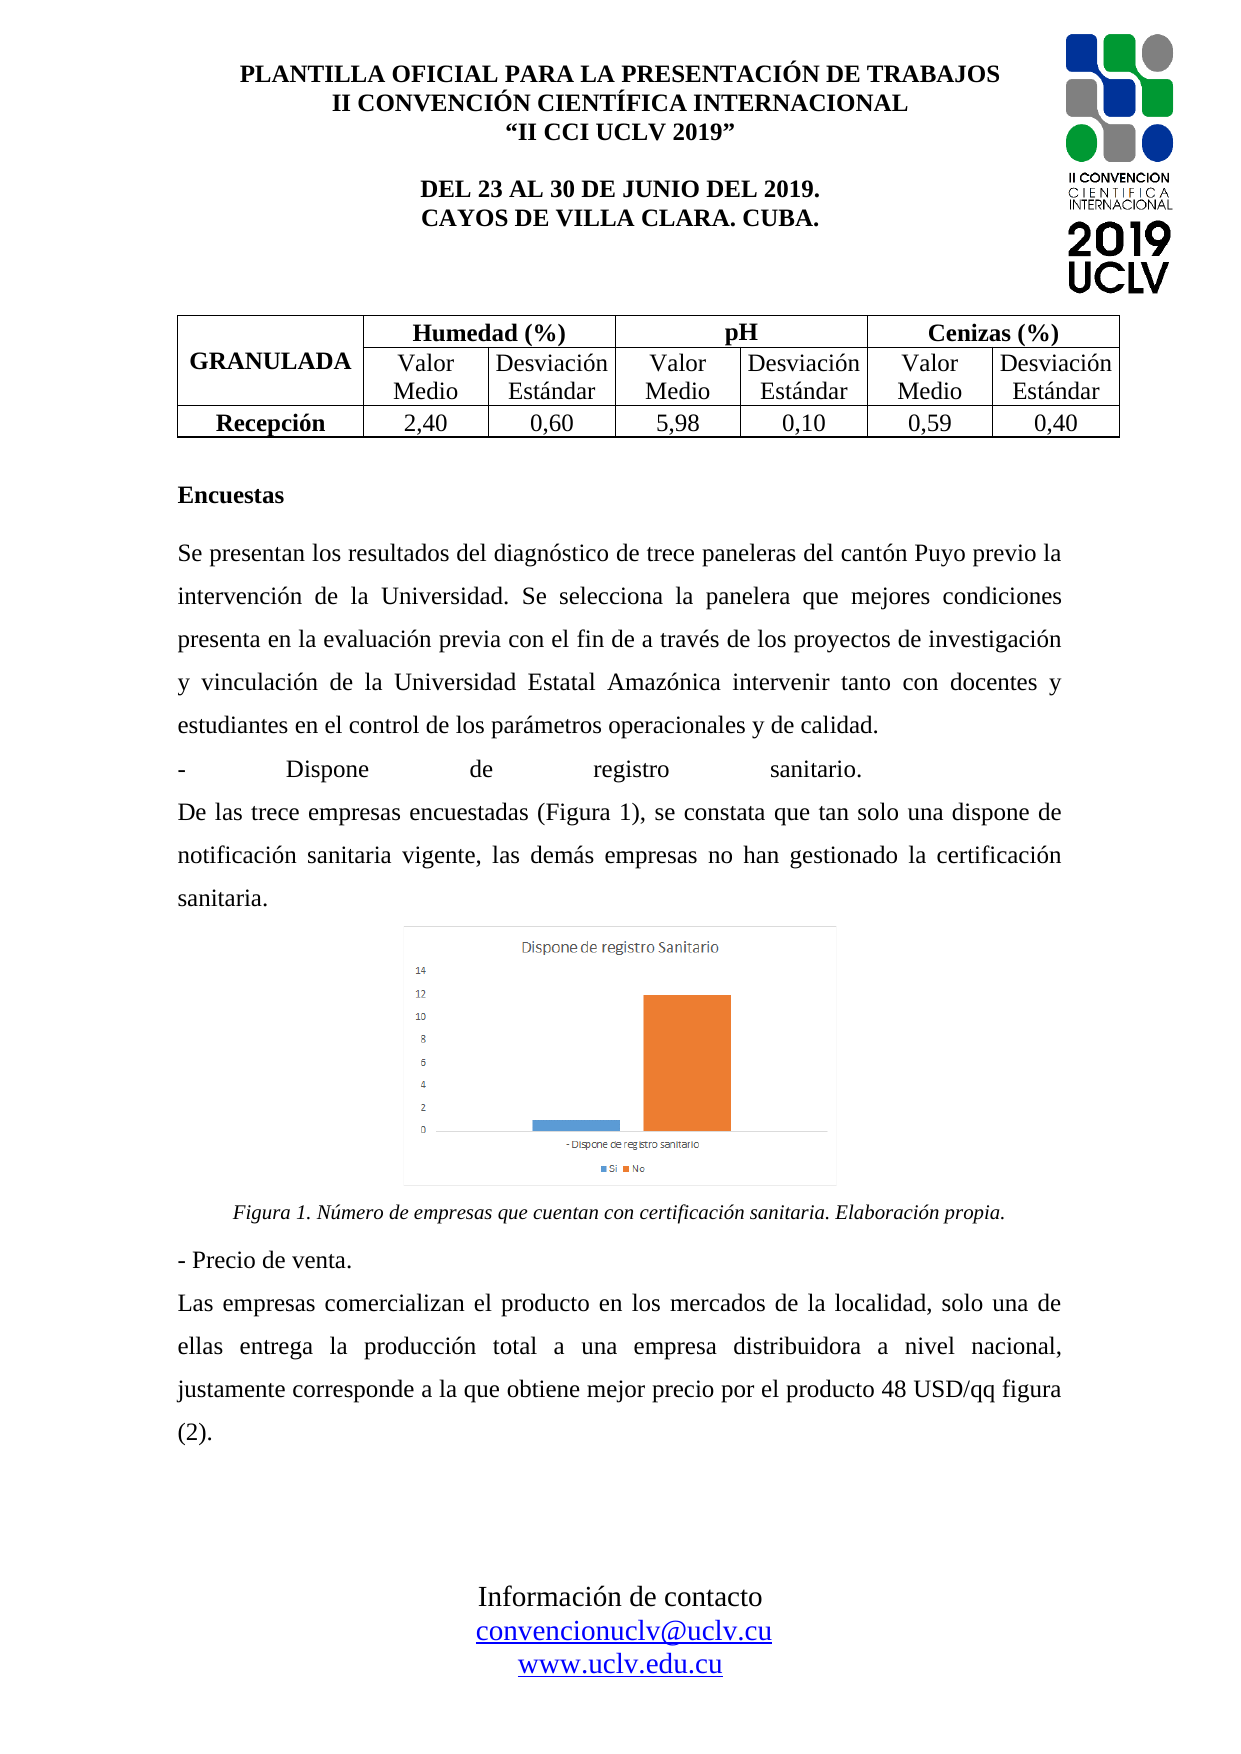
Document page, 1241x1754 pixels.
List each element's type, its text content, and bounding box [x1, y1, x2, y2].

table_cell 0,59 [868, 406, 992, 436]
table_cell 0,40 [993, 406, 1119, 436]
text Se presentan los resultados del diagnóstico de trece paneleras del cantón Puyo previo la intervención de la Universidad. Se selecciona la panelera que mejores condiciones presenta en la evaluación previa con el fin de a través de los proyectos de investigación y vinculación de la Universidad Estatal Amazónica intervenir tanto con docentes y estudiantes en el control de los parámetros operacionales y de calidad. [177, 538, 1063, 739]
table_cell Desviación Estándar [489, 348, 615, 405]
table_cell 5,98 [616, 406, 740, 436]
picture [1061, 31, 1182, 303]
text - Precio de venta. [177, 1245, 1063, 1274]
table_cell pH [616, 316, 867, 347]
table_cell Valor Medio [616, 348, 740, 405]
table_cell 2,40 [364, 406, 488, 436]
table_cell Recepción [178, 406, 363, 436]
text Las empresas comercializan el producto en los mercados de la localidad, solo una de ellas entrega la producción total a una empresa distribuidora a nivel nacional, justamente corresponde a la que obtiene mejor precio por el producto 48 USD/qq figura (2). [177, 1288, 1063, 1446]
table_cell Valor Medio [868, 348, 992, 405]
table_cell 0,10 [741, 406, 867, 436]
picture [403, 926, 837, 1186]
table_cell 0,60 [489, 406, 615, 436]
table_cell Desviación Estándar [993, 348, 1119, 405]
table_cell Desviación Estándar [741, 348, 867, 405]
text - Dispone de registro sanitario. De las trece empresas encuestadas (Figura 1), se constata que tan solo una dispone de notificación sanitaria vigente, las demás empresas no han gestionado la certificación sanitaria. [177, 754, 1063, 912]
text Encuestas [177, 481, 1063, 509]
text Figura 1. Número de empresas que cuentan con certificación sanitaria. Elaboración propia. [177, 1200, 1063, 1224]
table_cell Valor Medio [364, 348, 488, 405]
table_cell Cenizas (%) [868, 316, 1119, 347]
table_cell Humedad (%) [364, 316, 615, 347]
table_header PANELA GRANULADA [178, 316, 363, 405]
